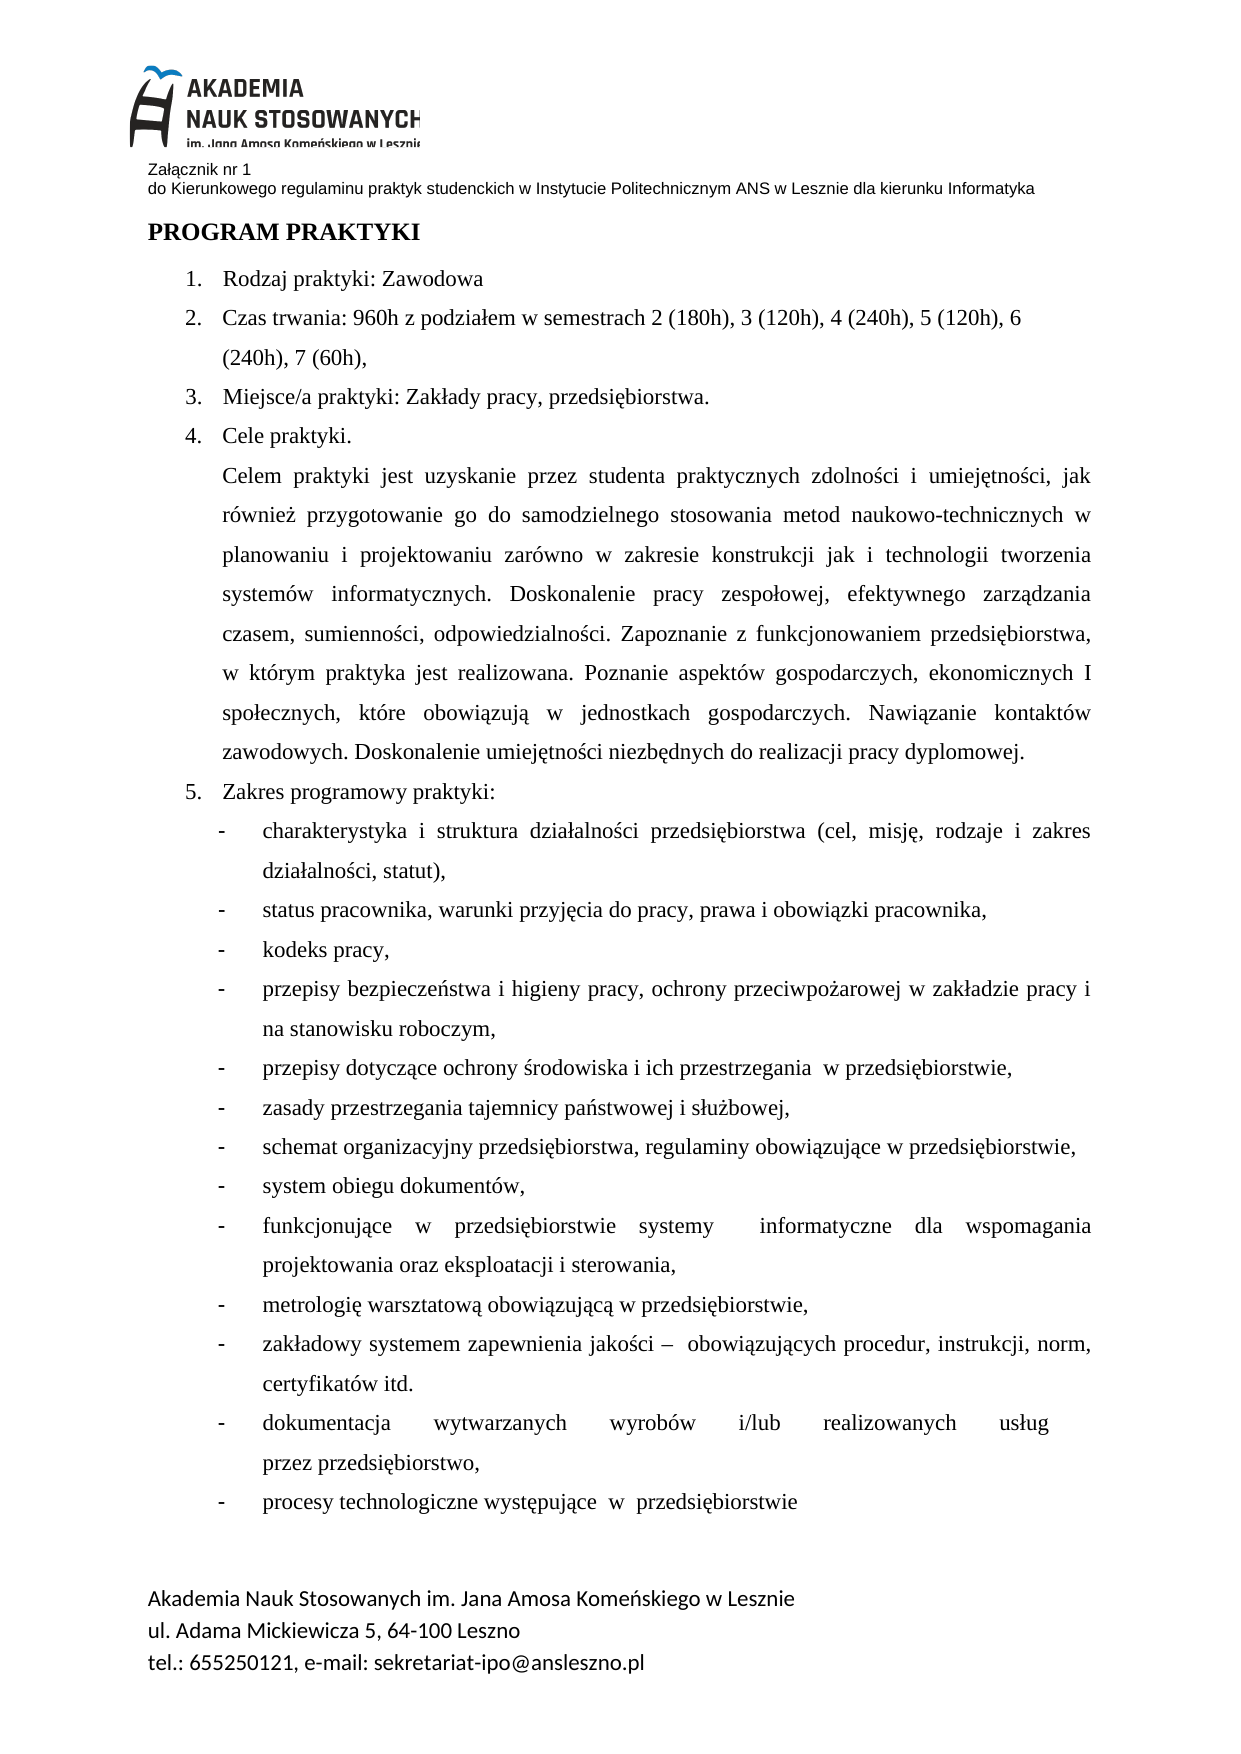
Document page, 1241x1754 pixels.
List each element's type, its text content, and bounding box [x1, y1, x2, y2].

list Miejsce/a praktyki: Zakłady pracy, przedsiębiorstwa. [185, 383, 1092, 409]
list zakładowy systemem zapewnienia jakości – obowiązujących procedur, instrukcji, norm, certyfikatów itd. [225, 1331, 1092, 1396]
list Czas trwania: 960h z podziałem w semestrach 2 (180h), 3 (120h), 4 (240h), 5 (120h), 6 (240h), 7 (60h), [185, 304, 1092, 370]
list funkcjonujące w przedsiębiorstwie systemy informatyczne dla wspomagania projektowania oraz eksploatacji i sterowania, [225, 1212, 1092, 1278]
text Celem praktyki jest uzyskanie przez studenta praktycznych zdolności i umiejętności, jak również przygotowanie go do samodzielnego stosowania metod naukowo-technicznych w planowaniu i projektowaniu zarówno w zakresie konstrukcji jak i technologii tworzenia systemów informatycznych. Doskonalenie pracy zespołowej, efektywnego zarządzania czasem, sumienności, odpowiedzialności. Zapoznanie z funkcjonowaniem przedsiębiorstwa, w którym praktyka jest realizowana. Poznanie aspektów gospodarczych, ekonomicznych I społecznych, które obowiązują w jednostkach gospodarczych. Nawiązanie kontaktów zawodowych. Doskonalenie umiejętności niezbędnych do realizacji pracy dyplomowej. [222, 462, 1092, 765]
list przepisy dotyczące ochrony środowiska i ich przestrzegania w przedsiębiorstwie, [225, 1054, 1092, 1081]
list Zakres programowy praktyki: [185, 778, 1092, 804]
list kodeks pracy, [225, 936, 1092, 962]
list status pracownika, warunki przyjęcia do pracy, prawa i obowiązki pracownika, [225, 896, 1092, 923]
list dokumentacja wytwarzanych wyrobów i/lub realizowanych usług przez przedsiębiorstwo, [225, 1409, 1092, 1475]
text PROGRAM PRAKTYKI [148, 217, 1092, 246]
list przepisy bezpieczeństwa i higieny pracy, ochrony przeciwpożarowej w zakładzie pracy i na stanowisku roboczym, [225, 975, 1092, 1041]
list Rodzaj praktyki: Zawodowa [185, 264, 1092, 291]
list metrologię warsztatową obowiązującą w przedsiębiorstwie, [225, 1291, 1092, 1317]
list schemat organizacyjny przedsiębiorstwa, regulaminy obowiązujące w przedsiębiorstwie, [225, 1133, 1092, 1159]
list procesy technologiczne występujące w przedsiębiorstwie [225, 1488, 1092, 1515]
picture [129, 65, 420, 147]
list system obiegu dokumentów, [225, 1173, 1092, 1199]
list Cele praktyki. [185, 422, 1092, 449]
list zasady przestrzegania tajemnicy państwowej i służbowej, [225, 1094, 1092, 1120]
list charakterystyka i struktura działalności przedsiębiorstwa (cel, misję, rodzaje i zakres działalności, statut), [225, 817, 1092, 883]
